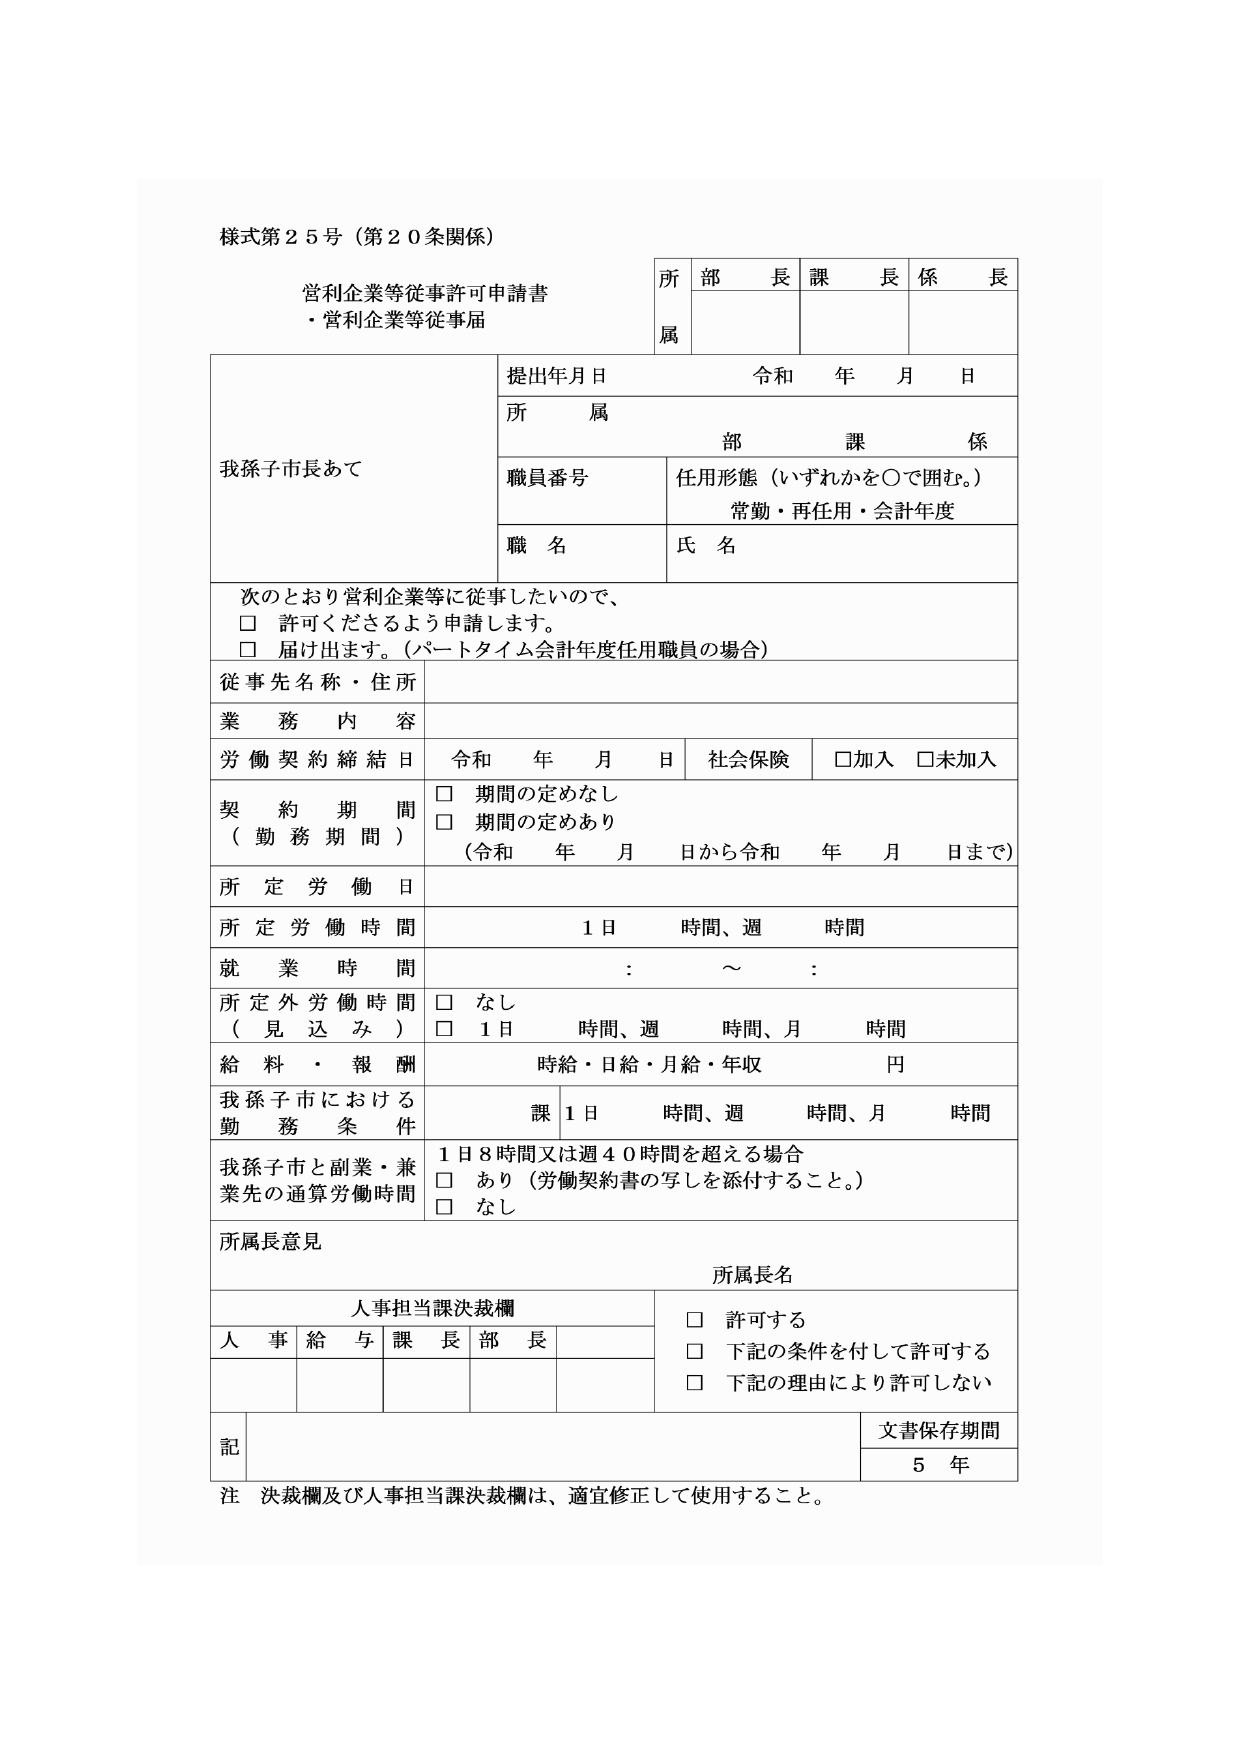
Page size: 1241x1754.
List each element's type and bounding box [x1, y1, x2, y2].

picture [137, 179, 1104, 1565]
